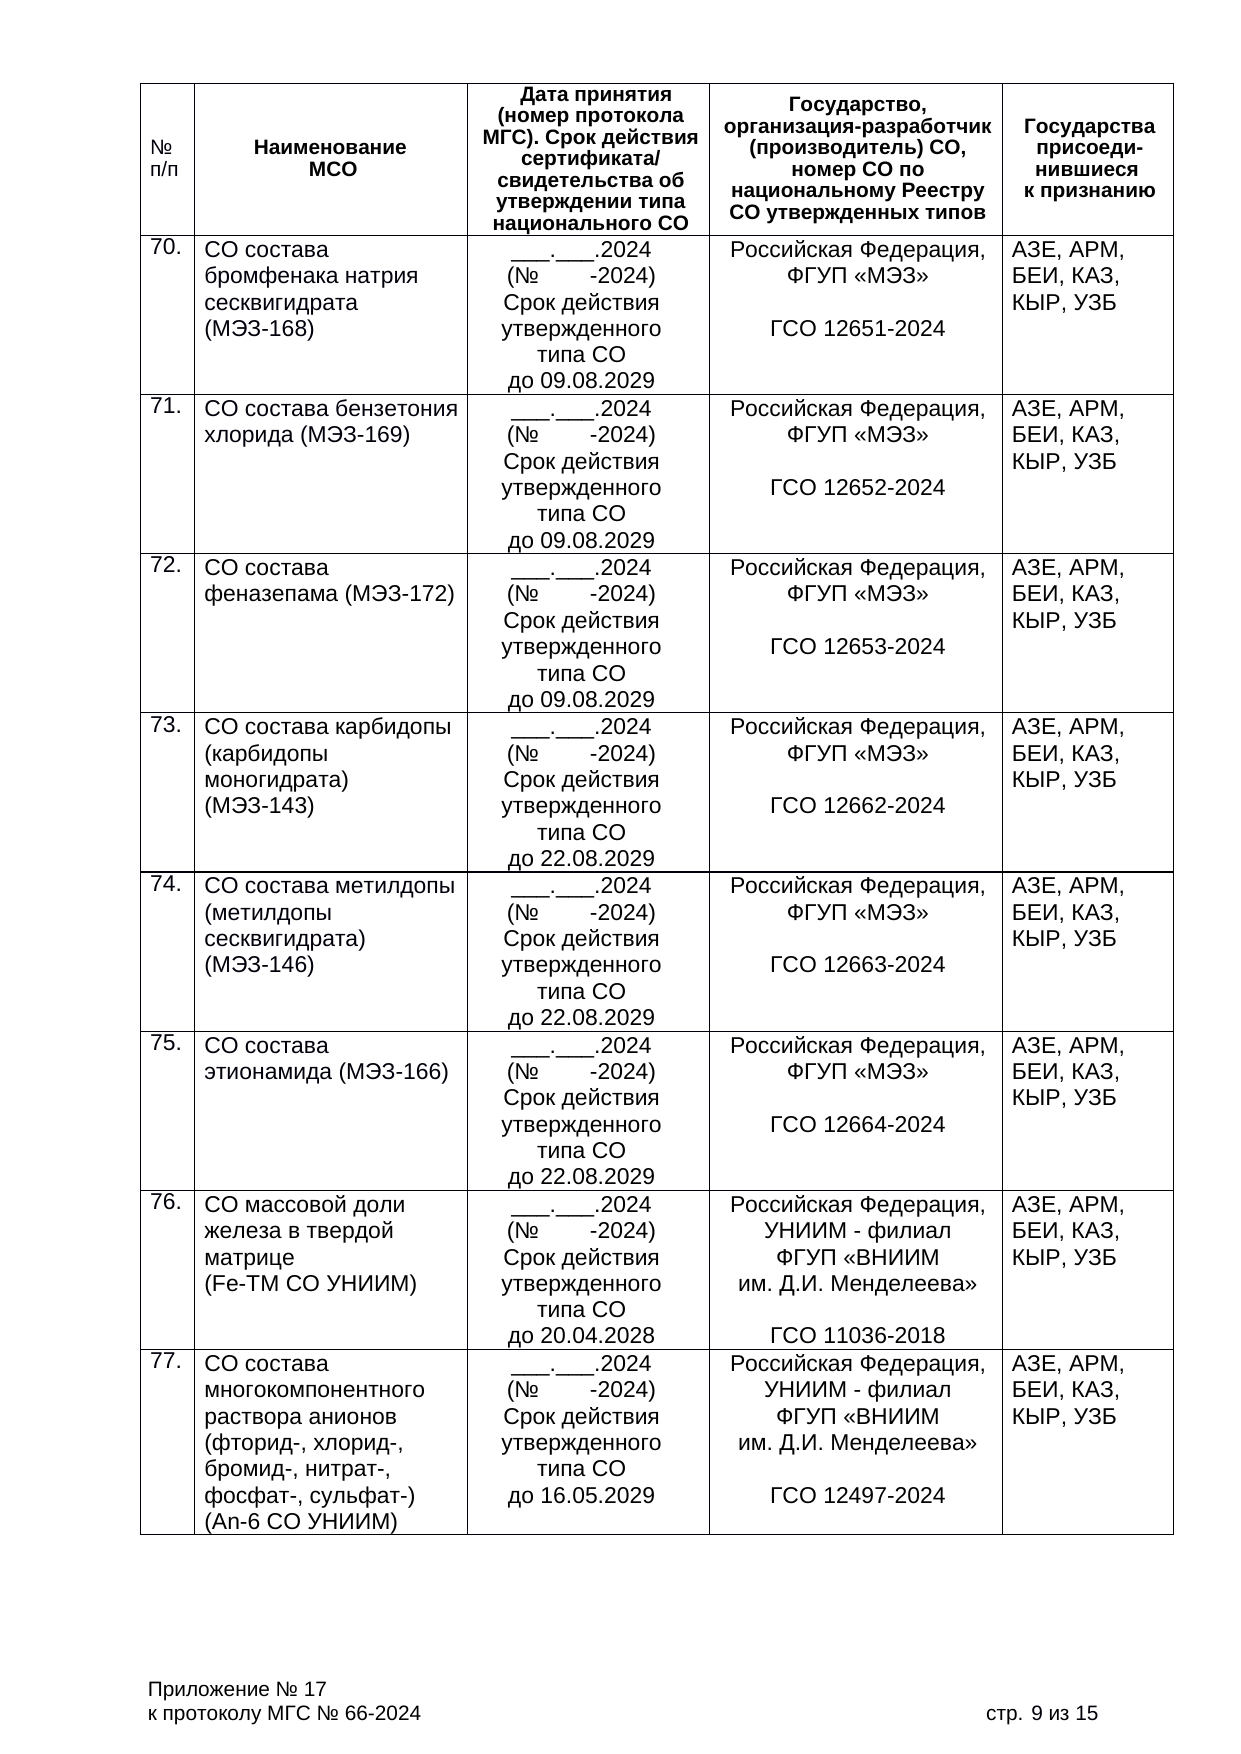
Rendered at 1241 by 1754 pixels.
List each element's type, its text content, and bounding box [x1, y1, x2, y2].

table_cell ___.___.2024 (№ -2024) Срок действия утвержденного типа СО до 09.08.2029 [468, 554, 709, 712]
table_cell [141, 873, 194, 1031]
table_cell Российская Федерация, УНИИМ - филиал ФГУП «ВНИИМ им. Д.И. Менделеева» ГСО 11036-2018 [710, 1191, 1002, 1349]
table_header Государство, организация-разработчик (производитель) СО, номер СО по национальному Реестру СО утвержденных типов [710, 84, 1002, 235]
table_cell АЗЕ, АРМ, БЕИ, КАЗ, КЫР, УЗБ [1003, 1350, 1173, 1534]
table_cell СО состава бензетония хлорида (МЭЗ-169) [195, 395, 467, 553]
table_cell Российская Федерация, ФГУП «МЭЗ» ГСО 12662-2024 [710, 713, 1002, 871]
table_cell АЗЕ, АРМ, БЕИ, КАЗ, КЫР, УЗБ [1003, 873, 1173, 1031]
table_header Государства присоеди-нившиеся к признанию [1003, 84, 1173, 235]
table_cell [141, 1350, 194, 1534]
table_cell ___.___.2024 (№ -2024) Срок действия утвержденного типа СО до 09.08.2029 [468, 236, 709, 394]
table_cell Российская Федерация, ФГУП «МЭЗ» ГСО 12653-2024 [710, 554, 1002, 712]
table_cell Российская Федерация, ФГУП «МЭЗ» ГСО 12663-2024 [710, 873, 1002, 1031]
table_cell Российская Федерация, ФГУП «МЭЗ» ГСО 12652-2024 [710, 395, 1002, 553]
table_header Дата принятия (номер протокола МГС). Срок действия сертификата/ свидетельства об утверждении типа национального СО [468, 84, 709, 235]
table_cell Российская Федерация, ФГУП «МЭЗ» ГСО 12664-2024 [710, 1032, 1002, 1190]
table_cell СО состава карбидопы (карбидопы моногидрата) (МЭЗ-143) [195, 713, 467, 871]
table_cell АЗЕ, АРМ, БЕИ, КАЗ, КЫР, УЗБ [1003, 236, 1173, 394]
table_cell СО состава метилдопы (метилдопы сесквигидрата) (МЭЗ-146) [195, 873, 467, 1031]
table_cell СО состава многокомпонентного раствора анионов (фторид-, хлорид-, бромид-, нитрат-, фосфат-, сульфат-) (An-6 СО УНИИМ) [195, 1350, 467, 1534]
table_header Наименование МСО [195, 84, 467, 235]
table_cell СО массовой доли железа в твердой матрице (Fe-ТМ CO УНИИМ) [195, 1191, 467, 1349]
table_cell Российская Федерация, ФГУП «МЭЗ» ГСО 12651-2024 [710, 236, 1002, 394]
table_cell ___.___.2024 (№ -2024) Срок действия утвержденного типа СО до 09.08.2029 [468, 395, 709, 553]
table_cell [141, 713, 194, 871]
table_cell АЗЕ, АРМ, БЕИ, КАЗ, КЫР, УЗБ [1003, 1032, 1173, 1190]
table_cell АЗЕ, АРМ, БЕИ, КАЗ, КЫР, УЗБ [1003, 713, 1173, 871]
table_cell СО состава феназепама (МЭЗ-172) [195, 554, 467, 712]
table_cell АЗЕ, АРМ, БЕИ, КАЗ, КЫР, УЗБ [1003, 1191, 1173, 1349]
table_cell СО состава этионамида (МЭЗ-166) [195, 1032, 467, 1190]
table_cell [141, 1191, 194, 1349]
table_cell АЗЕ, АРМ, БЕИ, КАЗ, КЫР, УЗБ [1003, 395, 1173, 553]
table_cell АЗЕ, АРМ, БЕИ, КАЗ, КЫР, УЗБ [1003, 554, 1173, 712]
table_cell [141, 395, 194, 553]
table_cell СО состава бромфенака натрия сесквигидрата (МЭЗ-168) [195, 236, 467, 394]
table_cell [141, 1032, 194, 1190]
table_cell ___.___.2024 (№ -2024) Срок действия утвержденного типа СО до 22.08.2029 [468, 713, 709, 871]
table_cell ___.___.2024 (№ -2024) Срок действия утвержденного типа СО до 22.08.2029 [468, 1032, 709, 1190]
table_cell ___.___.2024 (№ -2024) Срок действия утвержденного типа СО до 16.05.2029 [468, 1350, 709, 1534]
table_cell ___.___.2024 (№ -2024) Срок действия утвержденного типа СО до 20.04.2028 [468, 1191, 709, 1349]
table_cell [141, 554, 194, 712]
table_header № п/п [141, 84, 194, 235]
table_cell ___.___.2024 (№ -2024) Срок действия утвержденного типа СО до 22.08.2029 [468, 873, 709, 1031]
table_cell Российская Федерация, УНИИМ - филиал ФГУП «ВНИИМ им. Д.И. Менделеева» ГСО 12497-2024 [710, 1350, 1002, 1534]
table_cell [141, 236, 194, 394]
